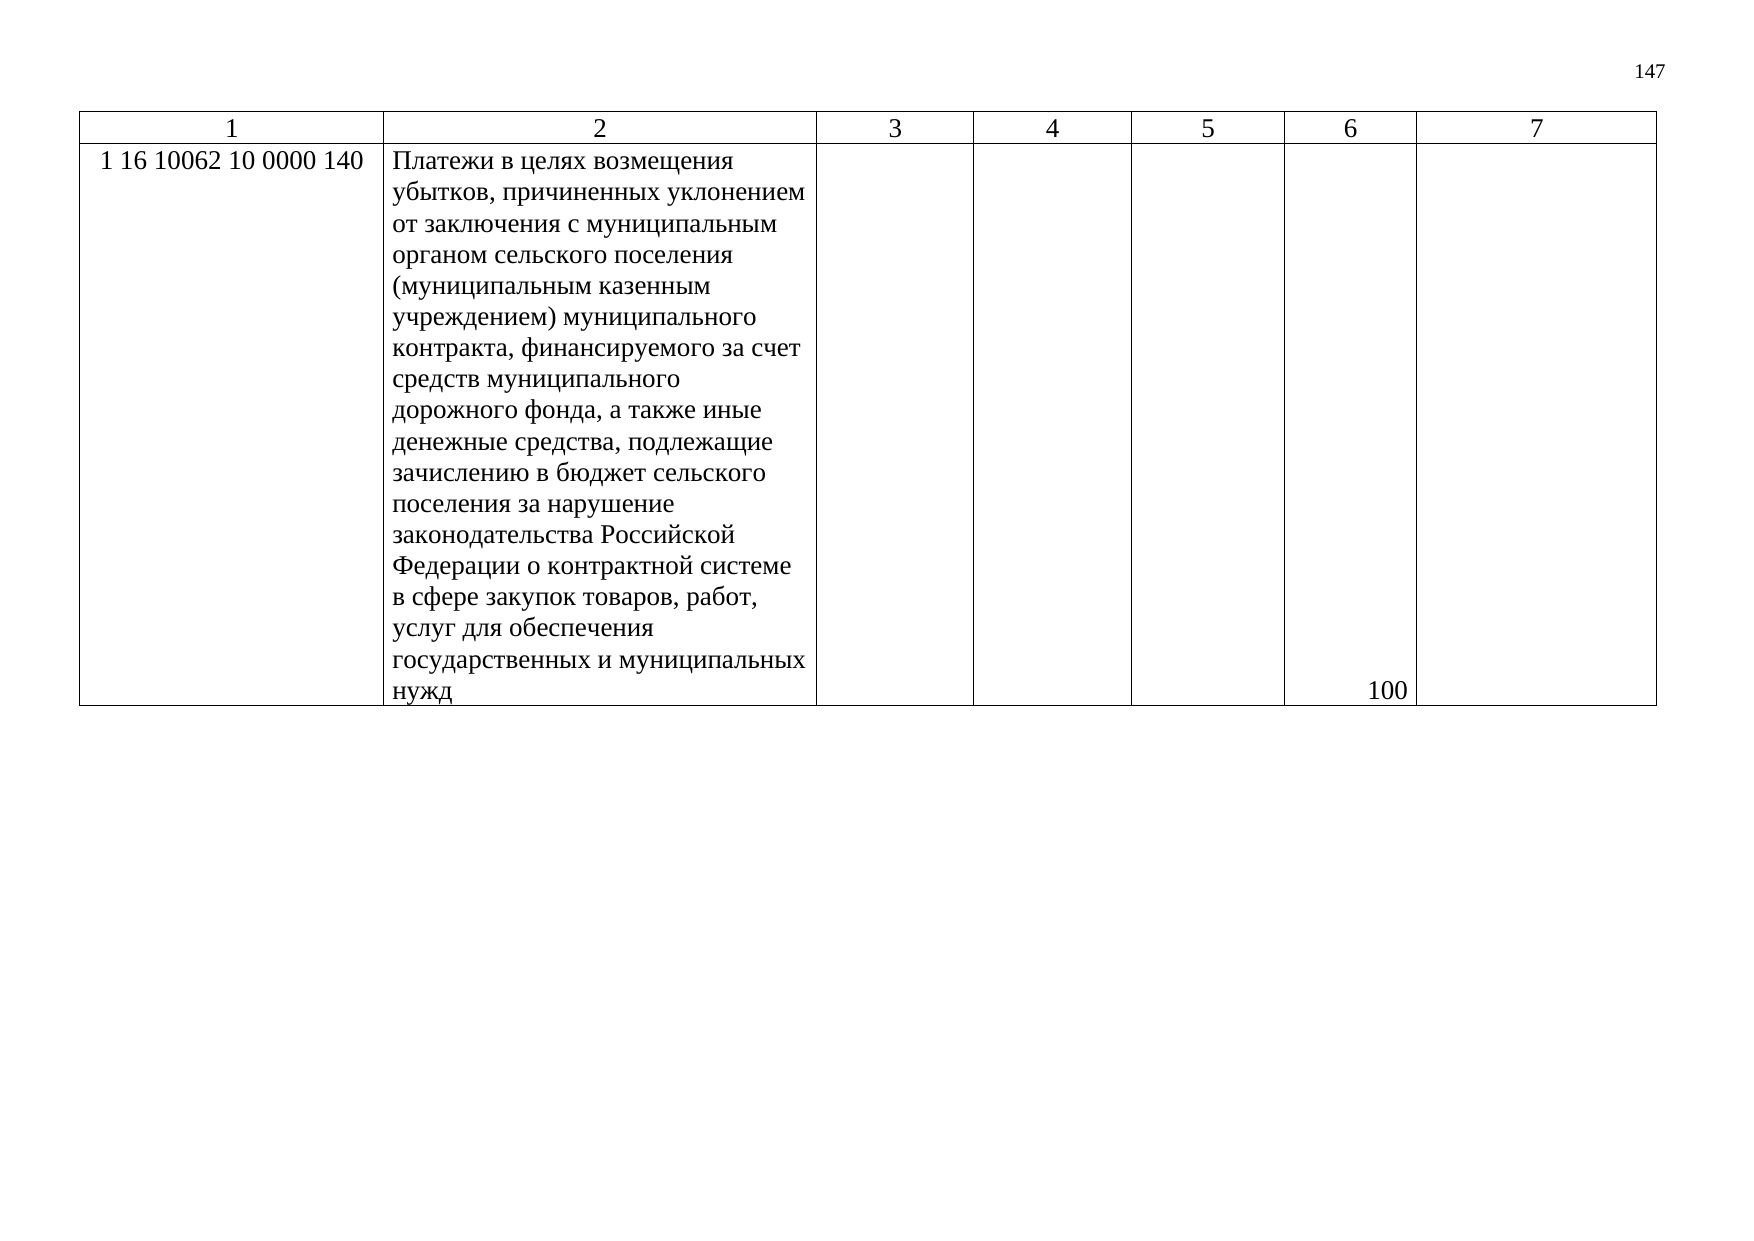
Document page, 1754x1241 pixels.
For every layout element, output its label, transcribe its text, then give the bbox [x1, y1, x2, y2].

table_cell [974, 144, 1131, 705]
table_header 2 [384, 112, 816, 143]
table_header 5 [1132, 112, 1284, 143]
table_cell [1132, 144, 1284, 705]
table_header 7 [1417, 112, 1656, 143]
table_header 4 [974, 112, 1131, 143]
table_cell 1 16 10062 10 0000 140 [80, 144, 383, 705]
table_cell [817, 144, 973, 705]
table_header 1 [80, 112, 383, 143]
table_cell [1417, 144, 1656, 705]
table_header 3 [817, 112, 973, 143]
table_cell 100 [1285, 144, 1416, 705]
table_header 6 [1285, 112, 1416, 143]
table_cell Платежи в целях возмещения убытков, причиненных уклонением от заключения с муниципальным органом сельского поселения (муниципальным казенным учреждением) муниципального контракта, финансируемого за счет средств муниципального дорожного фонда, а также иные денежные средства, подлежащие зачислению в бюджет сельского поселения за нарушение законодательства Российской Федерации о контрактной системе в сфере закупок товаров, работ, услуг для обеспечения государственных и муниципальных нужд [384, 144, 816, 705]
